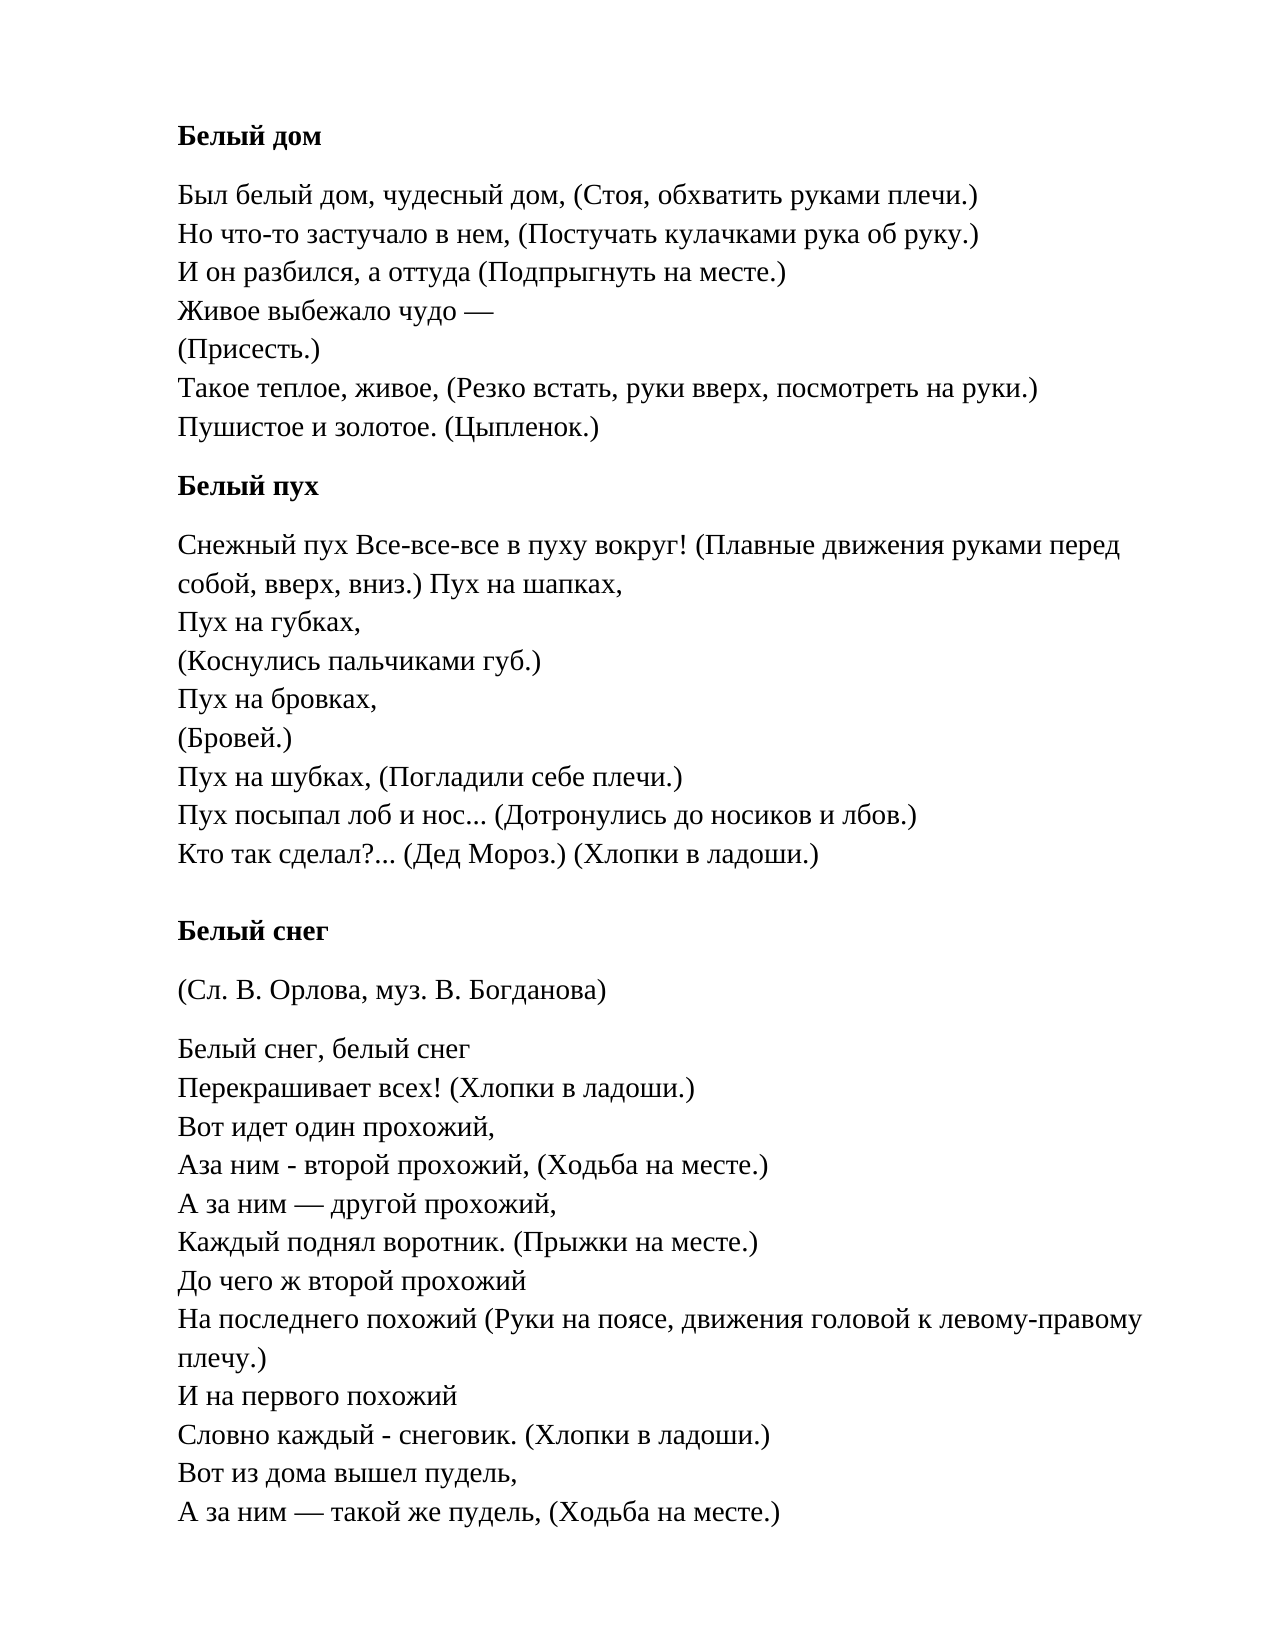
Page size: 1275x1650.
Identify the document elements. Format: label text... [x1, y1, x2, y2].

text (Бровей.) [177, 720, 1186, 754]
text Пух на шубках, (Погладили себе плечи.) [177, 759, 1186, 792]
text Живое выбежало чудо — [177, 293, 1186, 327]
text На последнего похожий (Руки на поясе, движения головой к левому-правому плечу.) [177, 1301, 1186, 1373]
text Белый снег, белый снег [177, 1032, 1186, 1065]
text Белый пух [177, 468, 1186, 502]
text До чего ж второй прохожий [177, 1263, 1186, 1296]
text (Сл. В. Орлова, муз. В. Богданова) [177, 972, 1186, 1006]
text А за ним — такой же пудель, (Ходьба на месте.) [177, 1494, 1186, 1528]
text Вот идет один прохожий, [177, 1109, 1186, 1142]
text И он разбился, а оттуда (Подпрыгнуть на месте.) [177, 254, 1186, 288]
text Но что-то застучало в нем, (Постучать кулачками рука об руку.) [177, 216, 1186, 249]
text (Присесть.) [177, 332, 1186, 365]
text Такое теплое, живое, (Резко встать, руки вверх, посмотреть на руки.) [177, 370, 1186, 404]
text Белый дом [177, 118, 1186, 152]
text Кто так сделал?... (Дед Мороз.) (Хлопки в ладоши.) [177, 836, 1186, 869]
text Белый снег [177, 913, 1186, 946]
text А за ним — другой прохожий, [177, 1186, 1186, 1219]
text Пух на бровках, [177, 682, 1186, 715]
text Перекрашивает всех! (Хлопки в ладоши.) [177, 1070, 1186, 1104]
text И на первого похожий [177, 1378, 1186, 1412]
text Был белый дом, чудесный дом, (Стоя, обхватить руками плечи.) [177, 177, 1186, 211]
text (Коснулись пальчиками губ.) [177, 643, 1186, 677]
text Снежный пух Все-все-все в пуху вокруг! (Плавные движения руками перед собой, вверх, вниз.) Пух на шапках, [177, 527, 1186, 599]
text Вот из дома вышел пудель, [177, 1456, 1186, 1489]
text Словно каждый - снеговик. (Хлопки в ладоши.) [177, 1417, 1186, 1451]
text Каждый поднял воротник. (Прыжки на месте.) [177, 1224, 1186, 1258]
text Пушистое и золотое. (Цыпленок.) [177, 409, 1186, 442]
text Пух посыпал лоб и нос... (Дотронулись до носиков и лбов.) [177, 797, 1186, 831]
text Пух на губках, [177, 604, 1186, 638]
text Аза ним - второй прохожий, (Ходьба на месте.) [177, 1147, 1186, 1181]
